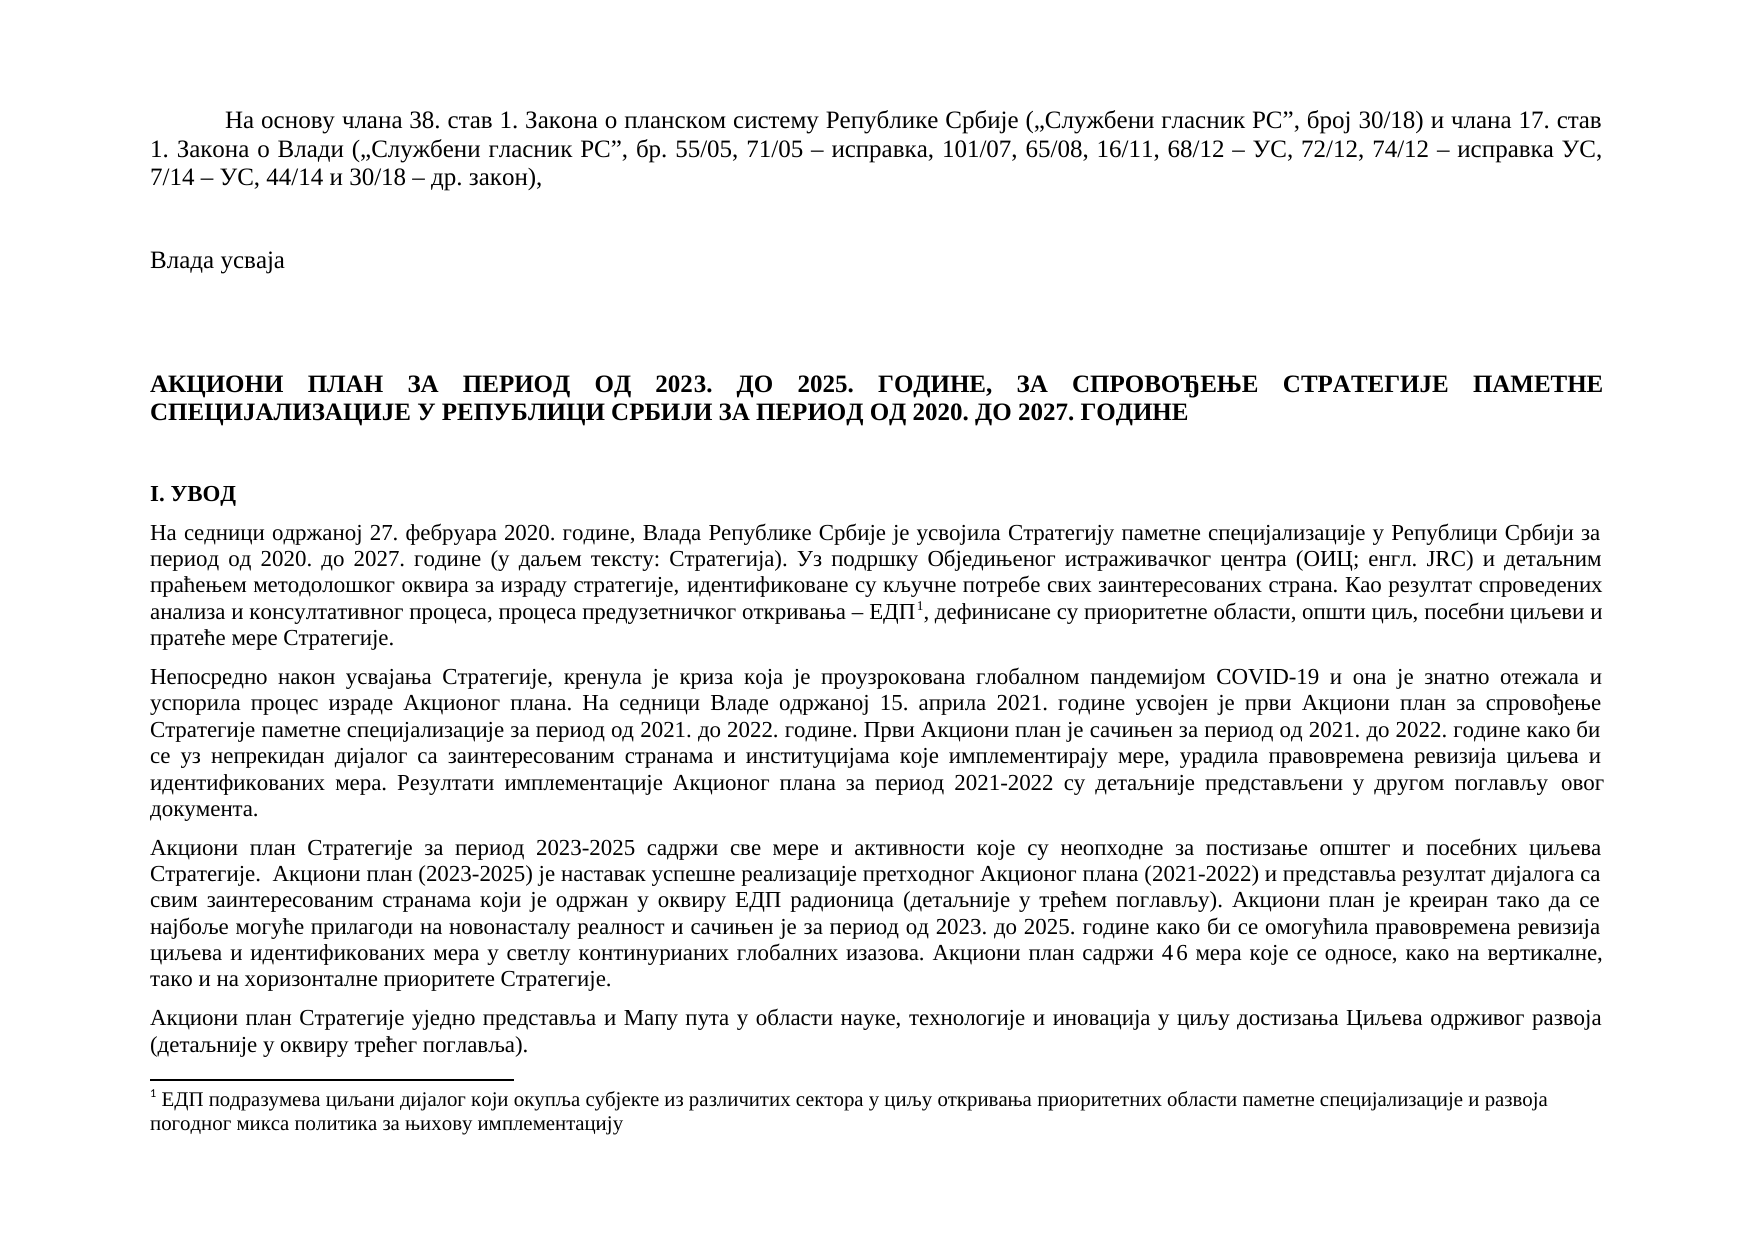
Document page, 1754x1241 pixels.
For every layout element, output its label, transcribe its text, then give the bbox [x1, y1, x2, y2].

text АКЦИОНИ ПЛАН ЗА ПЕРИОД ОД 2023. ДО 2025. ГОДИНЕ, ЗА СПРОВОЂЕЊЕ СТРАТЕГИЈЕ ПАМЕТНЕ СПЕЦИЈАЛИЗАЦИЈЕ У РЕПУБЛИЦИ СРБИЈИ ЗА ПЕРИОД ОД 2020. ДО 2027. ГОДИНЕ [150, 369, 1604, 426]
text Акциони план Стратегије за период 2023-2025 садржи све мере и активности које су неопходне за постизање општег и посебних циљева Стратегије. Акциони план (2023-2025) је наставак успешне реализације претходног Акционог плана (2021-2022) и представља резултат дијалога са свим заинтересованим странама који је одржан у оквиру ЕДП радионица (детаљније у трећем поглављу). Акциони план је креиран тако да се најбоље могуће прилагоди на новонасталу реалност и сачињен је за период од 2023. до 2025. године како би се омогућила правовремена ревизија циљева и идентификованих мера у светлу континурианих глобалних изазова. Акциони план садржи 46 мера које се односе, како на вертикалне, тако и на хоризонталне приоритете Стратегије. [150, 834, 1604, 992]
text I. УВОД [150, 480, 1604, 506]
text Акциони план Стратегије уједно представља и Мапу пута у области науке, технологије и иновација у циљу достизања Циљева одрживог развоја (детаљније у оквиру трећег поглавља). [150, 1004, 1604, 1057]
text На основу члана 38. став 1. Закона о планском систему Републике Србије („Службени гласник РС”, број 30/18) и члана 17. став 1. Закона о Влади („Службени гласник РС”, бр. 55/05, 71/05 – исправка, 101/07, 65/08, 16/11, 68/12 – УС, 72/12, 74/12 – исправка УС, 7/14 – УС, 44/14 и 30/18 – др. закон), [150, 105, 1604, 191]
text Непосредно након усвајања Стратегије, кренула је криза која је проузрокована глобалном пандемијом COVID-19 и она је знатно отежала и успорила процес израде Акционог плана. На седници Владе одржаној 15. априла 2021. године усвојен је први Акциони план за спровођење Стратегије паметне специјализације за период од 2021. до 2022. године. Први Акциони план је сачињен за период од 2021. до 2022. године како би се уз непрекидан дијалог са заинтересованим странама и институцијама које имплементирају мере, урадила правовремена ревизија циљева и идентификованих мера. Резултати имплементације Акционог плана за период 2021-2022 су детаљније представљени у другом поглављу овог документа. [150, 663, 1604, 821]
text Влада усваја [150, 245, 1604, 274]
text На седници одржаној 27. фебруара 2020. године, Влaдa Републике Србије је усвојила Стратегију паметне специјализације у Републици Србији за период од 2020. до 2027. године (у даљем тексту: Стратегија). Уз подршку Обједињеног истраживачког центра (ОИЦ; енгл. JRC) и детаљним праћењем методолошког оквира за израду стратегије, идентификоване су кључне потребe свих заинтересованих страна. Као резултат спроведених анализа и консултативног процеса, процеса предузетничког откривања – ЕДП, дефинисанe су приоритетне области, општи циљ, посебни циљеви и пратеће мере Стратегије. [150, 519, 1604, 651]
